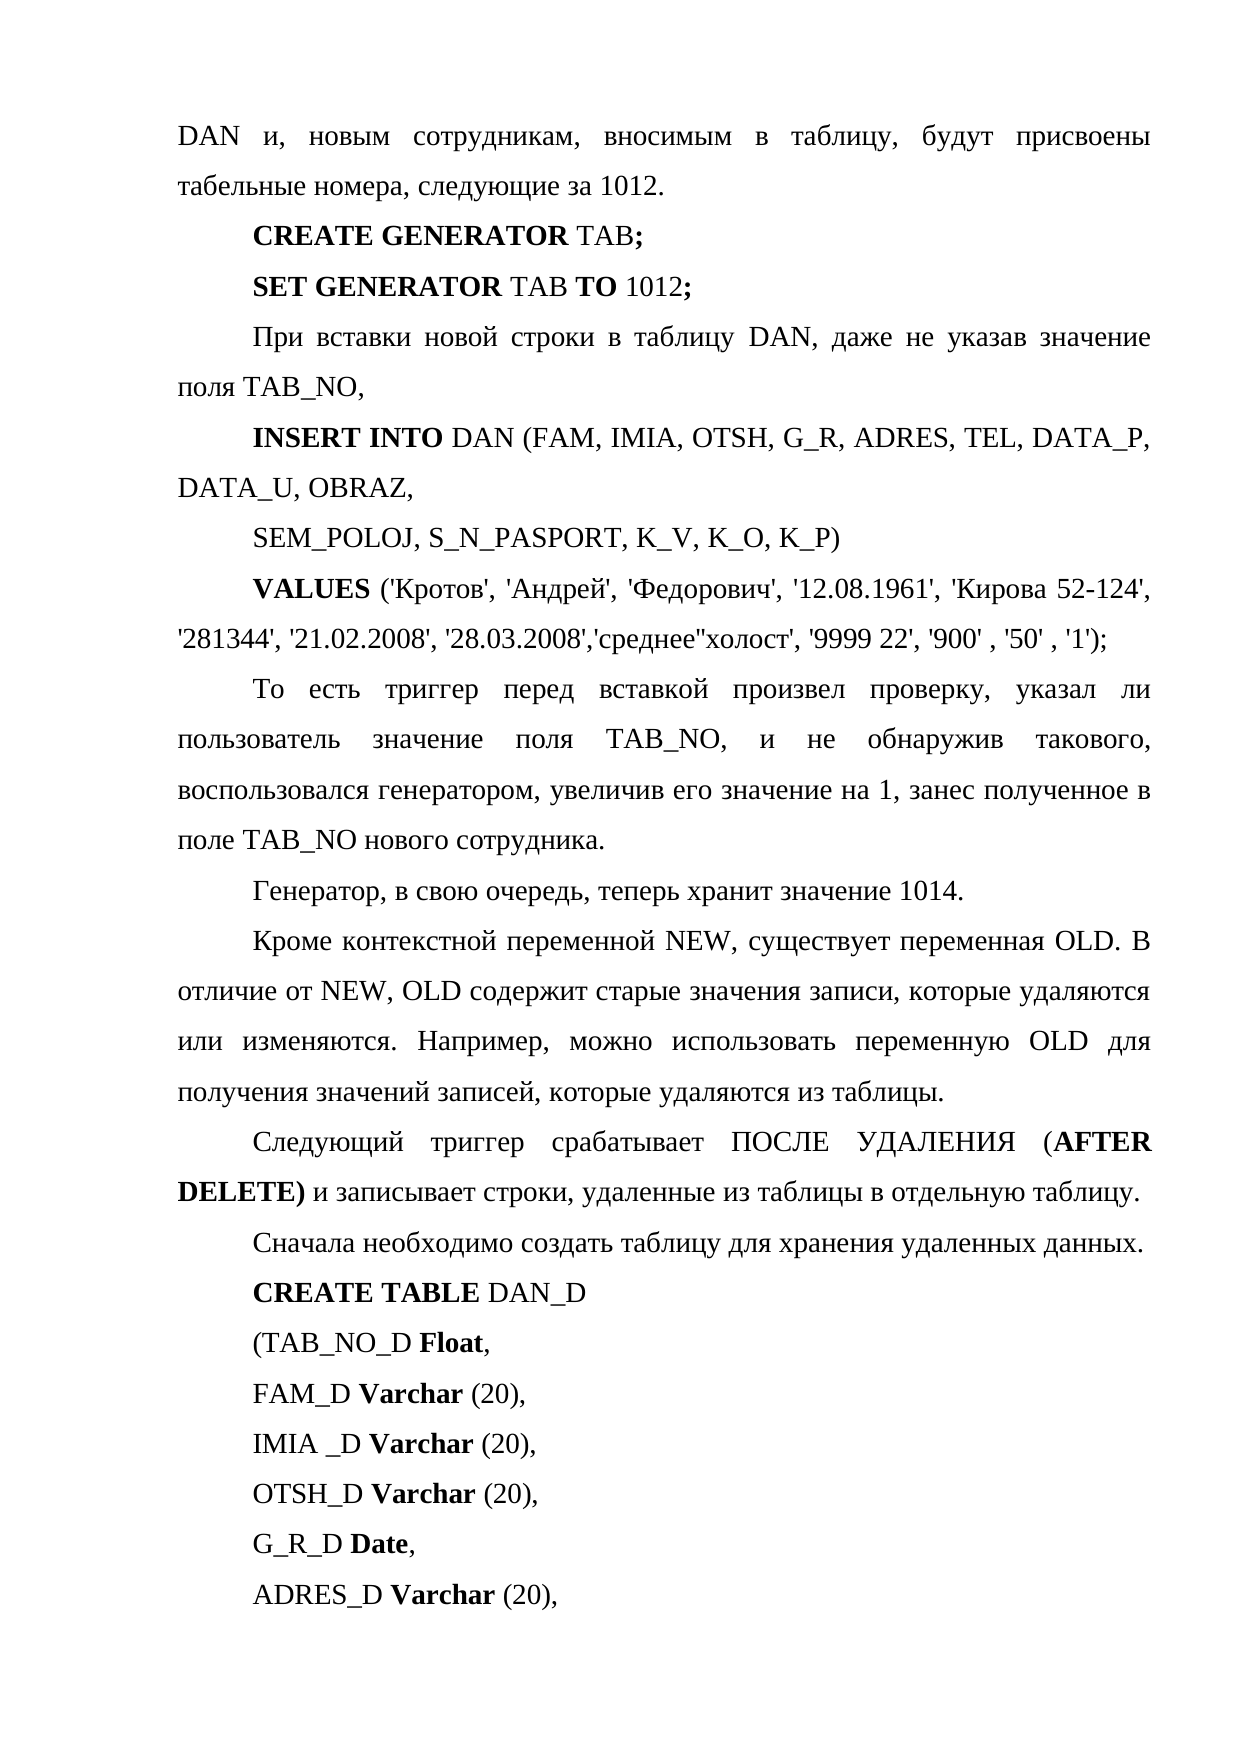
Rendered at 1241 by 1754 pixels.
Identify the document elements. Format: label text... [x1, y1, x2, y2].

text (TAB_NO_D Float, [177, 1326, 1152, 1359]
text При вставки новой строки в таблицу DAN, даже не указав значение поля TAB_NO, [177, 319, 1152, 403]
text CREATE TABLE DAN_D [177, 1275, 1152, 1309]
text То есть триггер перед вставкой произвел проверку, указал ли пользователь значение поля TAB_NO, и не обнаружив такового, воспользовался генератором, увеличив его значение на 1, занес полученное в поле TAB_NO нового сотрудника. [177, 672, 1152, 856]
text IMIA _D Varchar (20), [177, 1426, 1152, 1460]
text OTSH_D Varchar (20), [177, 1477, 1152, 1510]
text Кроме контекстной переменной NEW, существует переменная OLD. В отличие от NEW, OLD содержит старые значения записи, которые удаляются или изменяются. Например, можно использовать переменную OLD для получения значений записей, которые удаляются из таблицы. [177, 923, 1152, 1108]
text SEM_POLOJ, S_N_PASPORT, K_V, K_O, K_P) [177, 521, 1152, 554]
text CREATE GENERATOR TAB; [177, 219, 1152, 252]
text INSERT INTO DAN (FAM, IMIA, OTSH, G_R, ADRES, TEL, DATA_P, DATA_U, OBRAZ, [177, 420, 1152, 504]
text G_R_D Date, [177, 1527, 1152, 1560]
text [177, 118, 1152, 202]
text ADRES_D Varchar (20), [177, 1577, 1152, 1611]
text Сначала необходимо создать таблицу для хранения удаленных данных. [177, 1225, 1152, 1258]
text Следующий триггер срабатывает ПОСЛЕ УДАЛЕНИЯ (AFTER DELETE) и записывает строки, удаленные из таблицы в отдельную таблицу. [177, 1124, 1152, 1208]
text SET GENERATOR TAB TO 1012; [177, 269, 1152, 303]
text Генератор, в свою очередь, теперь хранит значение 1014. [177, 873, 1152, 906]
text VALUES ('Кротов', 'Андрей', 'Федорович', '12.08.1961', 'Кирова 52-124', '281344', '21.02.2008', '28.03.2008','среднее''холост', '9999 22', '900' , '50' , '1'); [177, 571, 1152, 655]
text FAM_D Varchar (20), [177, 1376, 1152, 1409]
